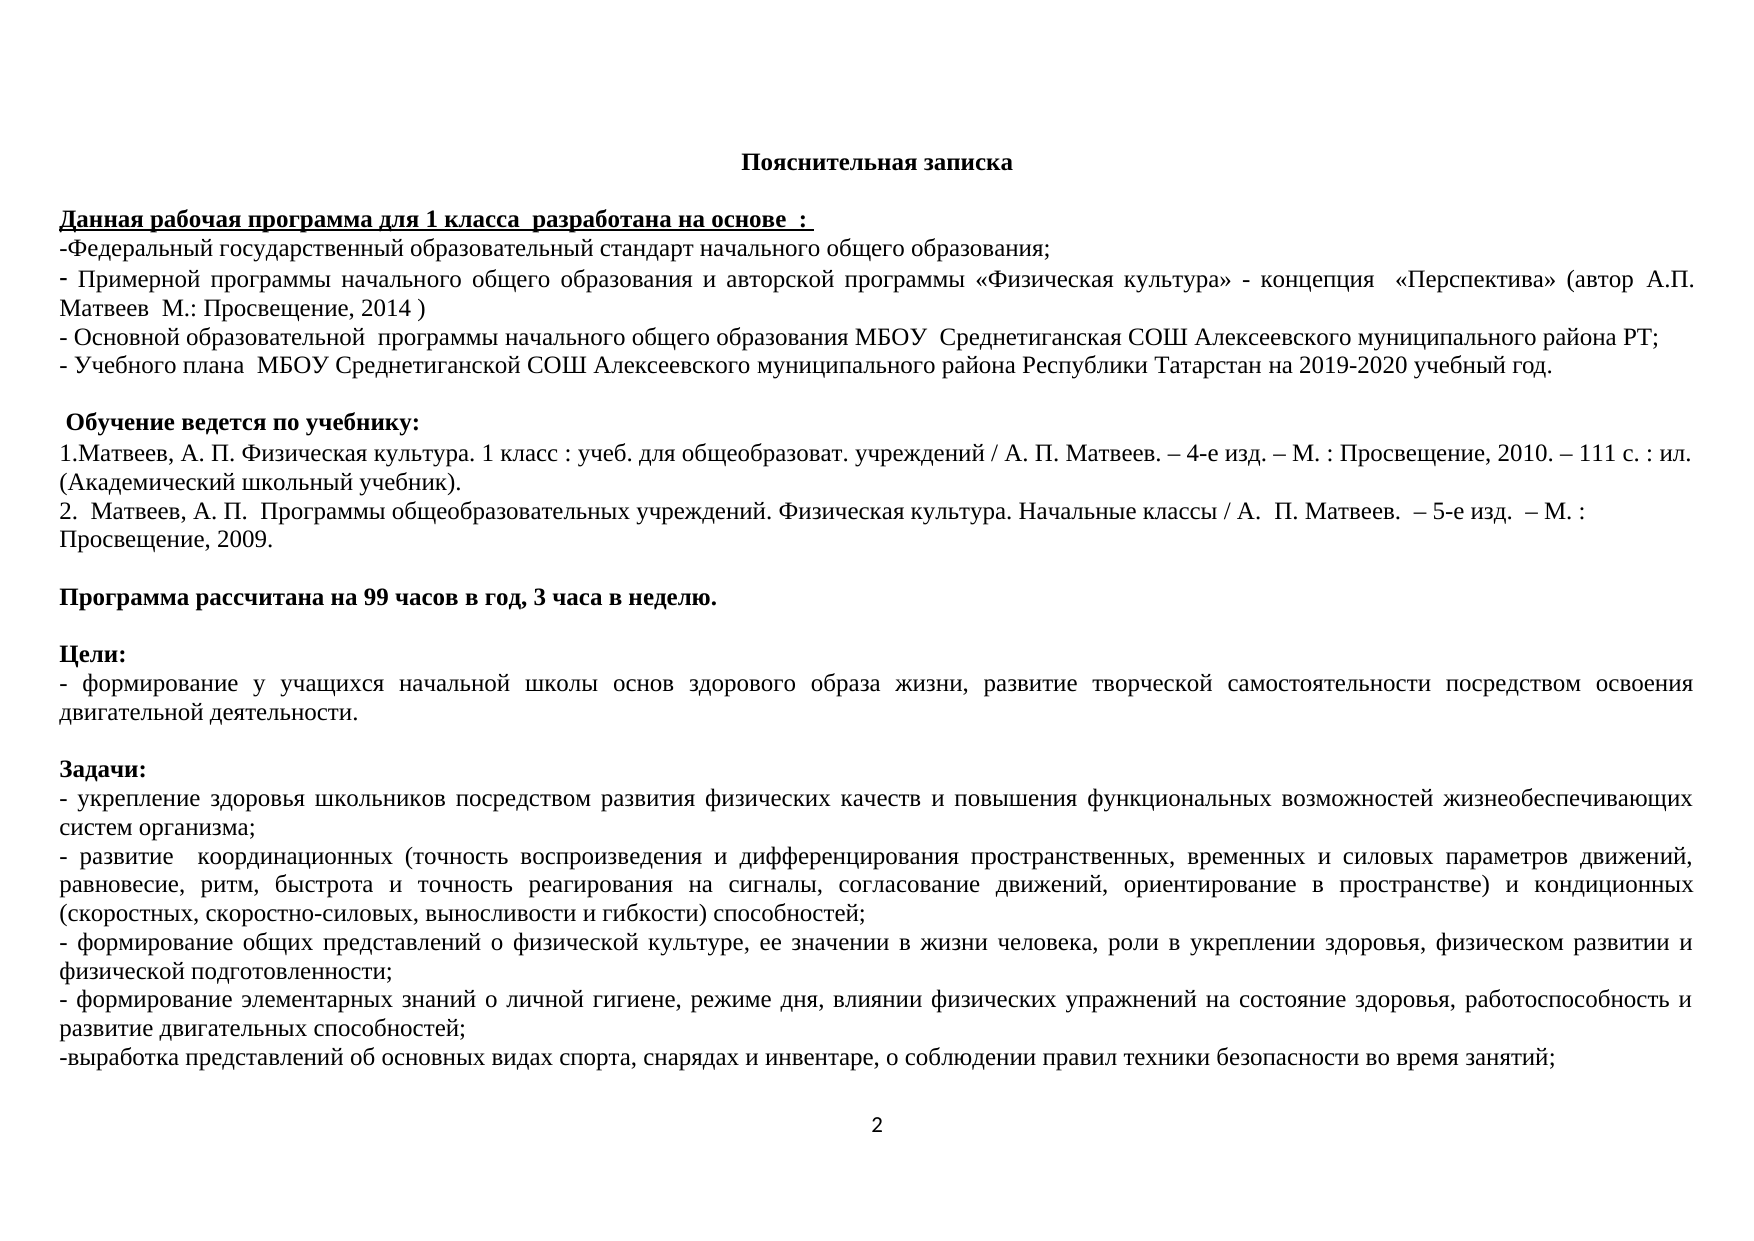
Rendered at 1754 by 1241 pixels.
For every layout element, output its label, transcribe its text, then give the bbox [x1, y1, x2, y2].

text (Академический школьный учебник). [59, 467, 1695, 496]
text Просвещение, 2009. [59, 524, 1695, 553]
text Программа рассчитана на 99 часов в год, 3 часа в неделю. [59, 582, 1695, 611]
text Цели: [59, 639, 1695, 668]
text - формирование общих представлений о физической культуре, ее значении в жизни человека, роли в укреплении здоровья, физическом развитии и физической подготовленности; [59, 927, 1695, 984]
text - формирование элементарных знаний о личной гигиене, режиме дня, влиянии физических упражнений на состояние здоровья, работоспособность и развитие двигательных способностей; [59, 984, 1695, 1042]
text Пояснительная записка [59, 147, 1695, 176]
text Данная рабочая программа для 1 класса разработана на основе : [59, 204, 1695, 233]
text Обучение ведется по учебнику: [59, 408, 1691, 438]
text - Примерной программы начального общего образования и авторской программы «Физическая культура» - концепция «Перспектива» (автор А.П. Матвеев М.: Просвещение, 2014 ) [59, 262, 1695, 322]
text - Основной образовательной программы начального общего образования МБОУ Среднетиганская СОШ Алексеевского муниципального района РТ; [59, 322, 1695, 350]
text - укрепление здоровья школьников посредством развития физических качеств и повышения функциональных возможностей жизнеобеспечивающих систем организма; [59, 783, 1695, 841]
text - формирование у учащихся начальной школы основ здорового образа жизни, развитие творческой самостоятельности посредством освоения двигательной деятельности. [59, 668, 1695, 726]
text 1.Матвеев, А. П. Физическая культура. 1 класс : учеб. для общеобразоват. учреждений / А. П. Матвеев. – 4-е изд. – М. : Просвещение, 2010. – 111 с. : ил. [59, 438, 1695, 467]
text -выработка представлений об основных видах спорта, снарядах и инвентаре, о соблюдении правил техники безопасности во время занятий; [59, 1042, 1695, 1071]
text - развитие координационных (точность воспроизведения и дифференцирования пространственных, временных и силовых параметров движений, равновесие, ритм, быстрота и точность реагирования на сигналы, согласование движений, ориентирование в пространстве) и кондиционных (скоростных, скоростно-силовых, выносливости и гибкости) способностей; [59, 841, 1695, 927]
text - Учебного плана МБОУ Среднетиганской СОШ Алексеевского муниципального района Республики Татарстан на 2019-2020 учебный год. [59, 350, 1695, 379]
text Задачи: [59, 754, 1695, 783]
text 2. Матвеев, А. П. Программы общеобразовательных учреждений. Физическая культура. Начальные классы / А. П. Матвеев. – 5-е изд. – М. : [59, 496, 1695, 524]
text -Федеральный государственный образовательный стандарт начального общего образования; [59, 233, 1695, 262]
